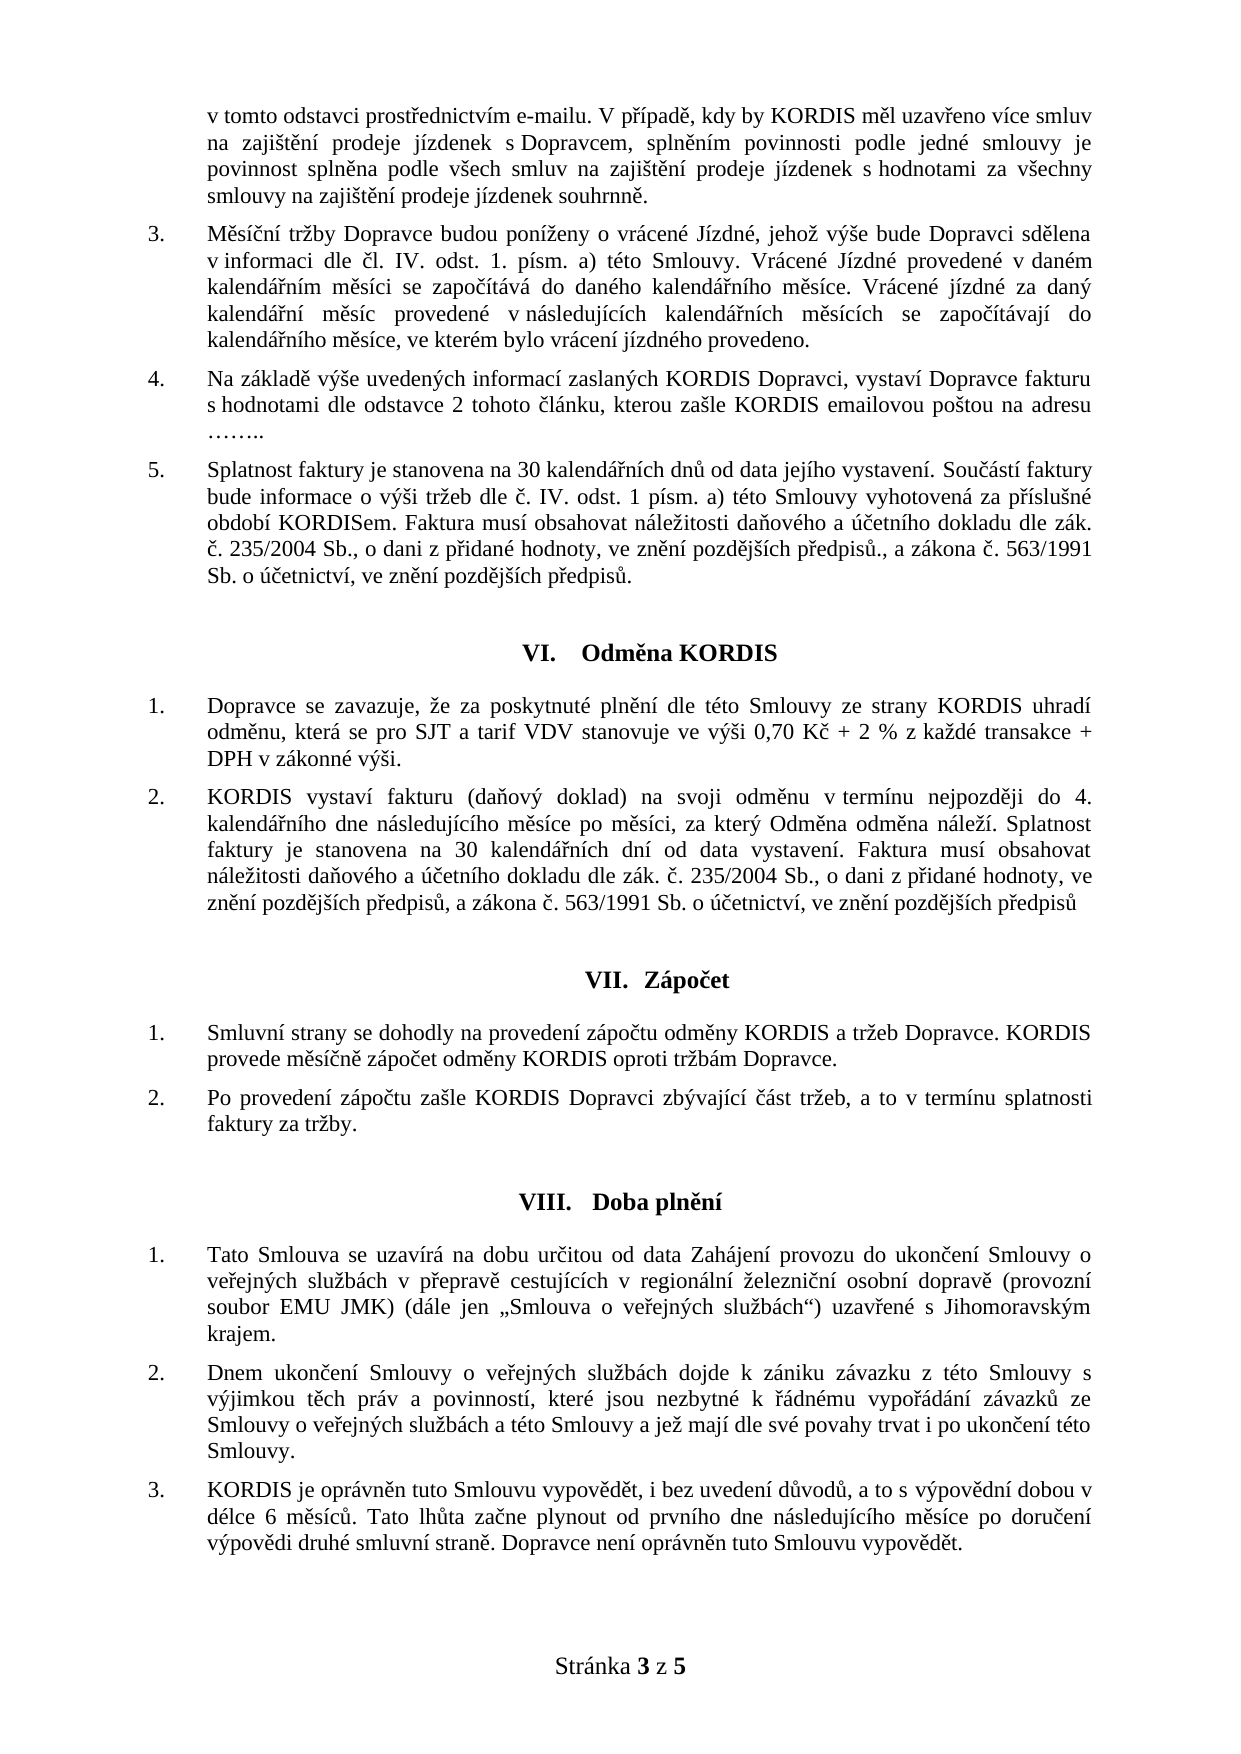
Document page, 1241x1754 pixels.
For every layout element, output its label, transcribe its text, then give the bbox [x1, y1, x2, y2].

list Zápočet [222, 965, 1092, 994]
list KORDIS je oprávněn tuto Smlouvu vypovědět, i bez uvedení důvodů, a to s výpovědní dobou v délce 6 měsíců. Tato lhůta začne plynout od prvního dne následujícího měsíce po doručení výpovědi druhé smluvní straně. Dopravce není oprávněn tuto Smlouvu vypovědět. [148, 1476, 1092, 1556]
list Měsíční tržby Dopravce budou poníženy o vrácené Jízdné, jehož výše bude Dopravci sdělena v informaci dle čl. IV. odst. 1. písm. a) této Smlouvy. Vrácené Jízdné provedené v daném kalendářním měsíci se započítává do daného kalendářního měsíce. Vrácené jízdné za daný kalendářní měsíc provedené v následujících kalendářních měsících se započítávají do kalendářního měsíce, ve kterém bylo vrácení jízdného provedeno. [148, 221, 1092, 352]
list Odměna KORDIS [207, 638, 1092, 667]
list Dopravce se zavazuje, že za poskytnuté plnění dle této Smlouvy ze strany KORDIS uhradí odměnu, která se pro SJT a tarif VDV stanovuje ve výši 0,70 Kč + 2 % z každé transakce + DPH v zákonné výši. [148, 692, 1092, 771]
list KORDIS vystaví fakturu (daňový doklad) na svoji odměnu v termínu nejpozději do 4. kalendářního dne následujícího měsíce po měsíci, za který Odměna odměna náleží. Splatnost faktury je stanovena na 30 kalendářních dní od data vystavení. Faktura musí obsahovat náležitosti daňového a účetního dokladu dle zák. č. 235/2004 Sb., o dani z přidané hodnoty, ve znění pozdějších předpisů, a zákona č. 563/1991 Sb. o účetnictví, ve znění pozdějších předpisů [148, 783, 1092, 915]
list Doba plnění [148, 1187, 1092, 1216]
list Tato Smlouva se uzavírá na dobu určitou od data Zahájení provozu do ukončení Smlouvy o veřejných službách v přepravě cestujících v regionální železniční osobní dopravě (provozní soubor EMU JMK) (dále jen „Smlouva o veřejných službách“) uzavřené s Jihomoravským krajem. [148, 1241, 1092, 1346]
list Smluvní strany se dohodly na provedení zápočtu odměny KORDIS a tržeb Dopravce. KORDIS provede měsíčně zápočet odměny KORDIS oproti tržbám Dopravce. [148, 1019, 1092, 1072]
list Splatnost faktury je stanovena na 30 kalendářních dnů od data jejího vystavení. Součástí faktury bude informace o výši tržeb dle č. IV. odst. 1 písm. a) této Smlouvy vyhotovená za příslušné období KORDISem. Faktura musí obsahovat náležitosti daňového a účetního dokladu dle zák. č. 235/2004 Sb., o dani z přidané hodnoty, ve znění pozdějších předpisů., a zákona č. 563/1991 Sb. o účetnictví, ve znění pozdějších předpisů. [148, 456, 1092, 588]
list Dnem ukončení Smlouvy o veřejných službách dojde k zániku závazku z této Smlouvy s výjimkou těch práv a povinností, které jsou nezbytné k řádnému vypořádání závazků ze Smlouvy o veřejných službách a této Smlouvy a jež mají dle své povahy trvat i po ukončení této Smlouvy. [148, 1358, 1092, 1464]
list Na základě výše uvedených informací zaslaných KORDIS Dopravci, vystaví Dopravce fakturu s hodnotami dle odstavce 2 tohoto článku, kterou zašle KORDIS emailovou poštou na adresu …….. [148, 365, 1092, 444]
list Po provedení zápočtu zašle KORDIS Dopravci zbývající část tržeb, a to v termínu splatnosti faktury za tržby. [148, 1084, 1092, 1137]
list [148, 103, 1092, 208]
